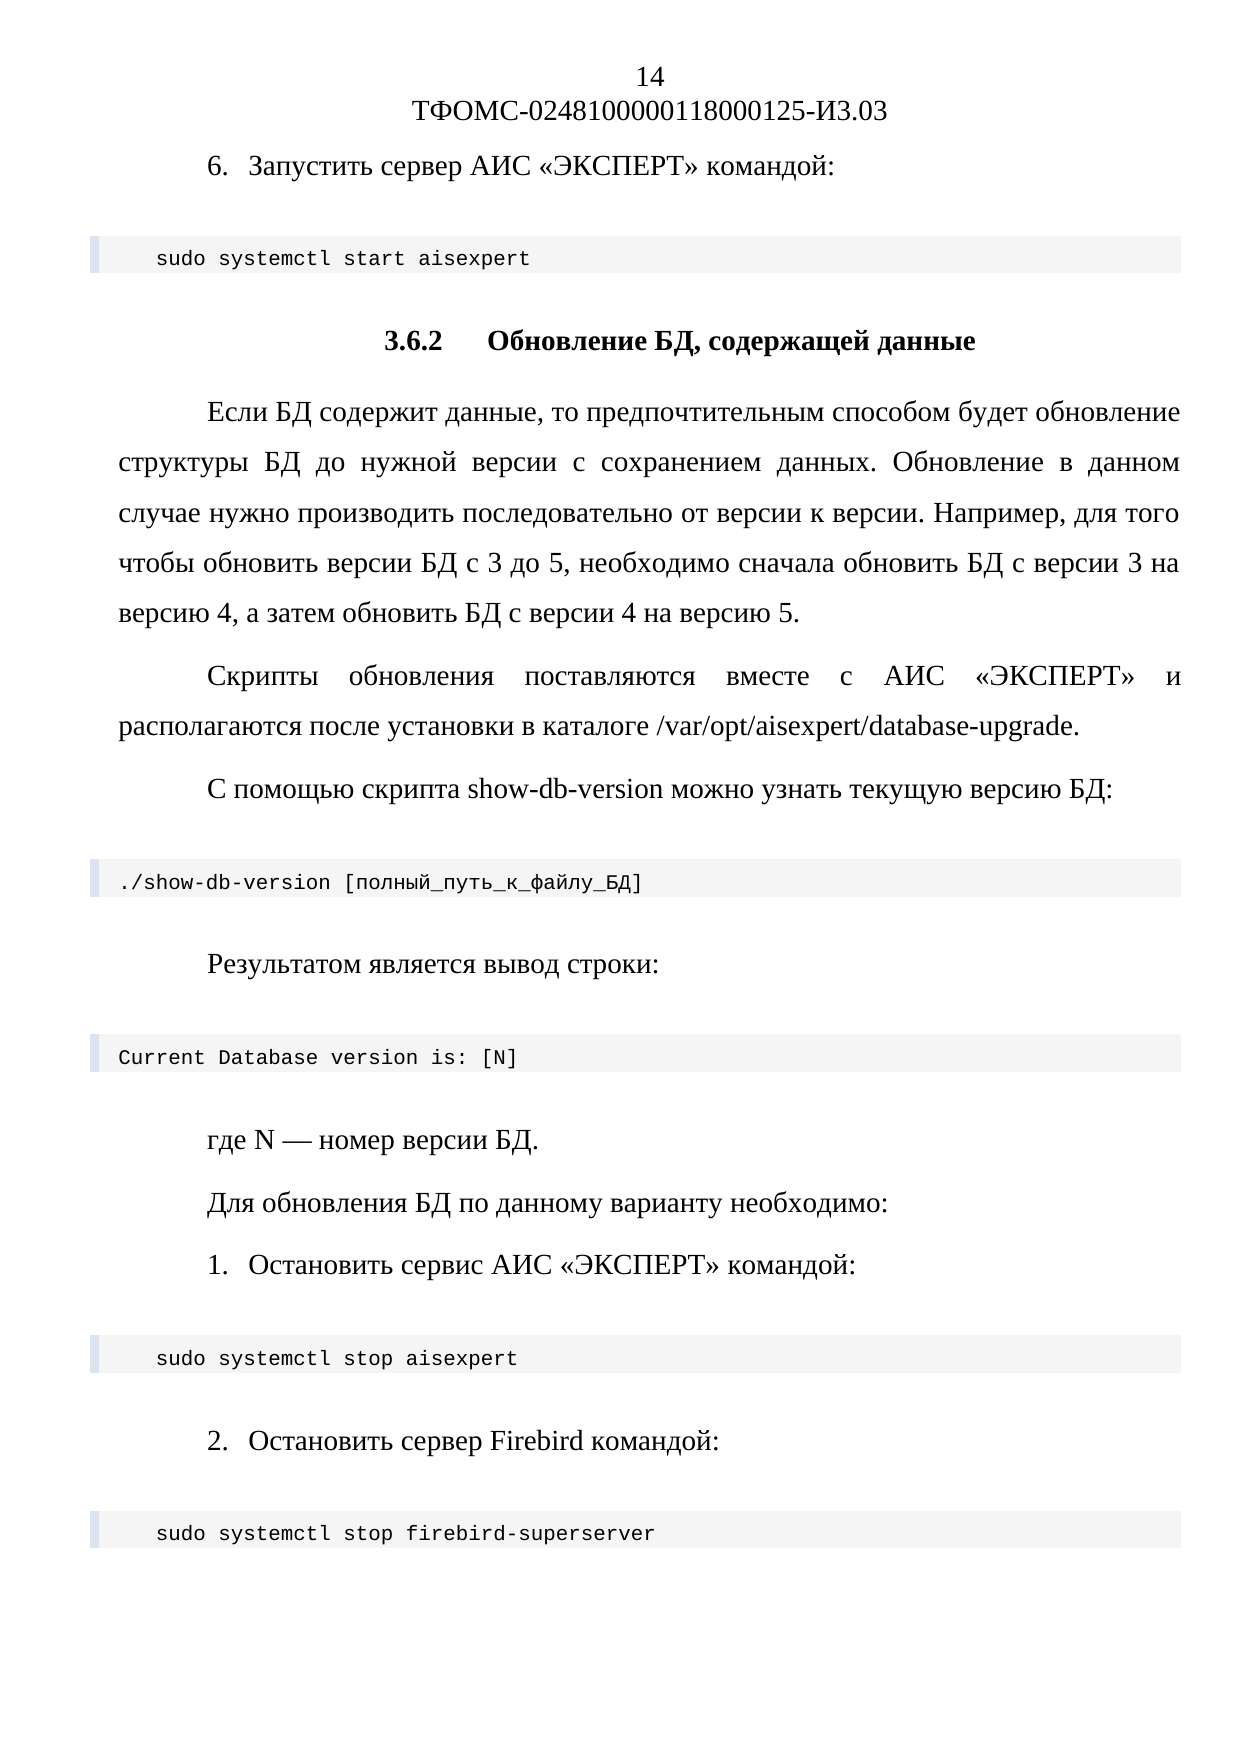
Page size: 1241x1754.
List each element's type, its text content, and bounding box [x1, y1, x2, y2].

text Результатом является вывод строки: [118, 947, 1181, 980]
text sudo systemctl start aisexpert [99, 236, 1181, 273]
text sudo systemctl stop aisexpert [99, 1335, 1181, 1373]
text ./show-db-version [полный_путь_к_файлу_БД] [99, 859, 1181, 897]
text Для обновления БД по данному варианту необходимо: [118, 1185, 1181, 1218]
subtitle Обновление БД, содержащей данные [295, 323, 1181, 357]
text Если БД содержит данные, то предпочтительным способом будет обновление структуры БД до нужной версии с сохранением данных. Обновление в данном случае нужно производить последовательно от версии к версии. Например, для того чтобы обновить версии БД с 3 до 5, необходимо сначала обновить БД с версии 3 на версию 4, а затем обновить БД с версии 4 на версию 5. [118, 394, 1181, 629]
list Остановить сервис АИС «ЭКСПЕРТ» командой: [207, 1247, 1181, 1281]
list Запустить сервер АИС «ЭКСПЕРТ» командой: [207, 148, 1181, 181]
list Остановить сервер Firebird командой: [207, 1423, 1181, 1456]
text где N — номер версии БД. [118, 1122, 1181, 1155]
text Скрипты обновления поставляются вместе с АИС «ЭКСПЕРТ» и располагаются после установки в каталоге /var/opt/aisexpert/database-upgrade. [118, 658, 1181, 742]
text sudo systemctl stop firebird-superserver [99, 1511, 1181, 1548]
text С помощью скрипта show-db-version можно узнать текущую версию БД: [118, 771, 1181, 805]
text Current Database version is: [N] [99, 1034, 1181, 1072]
